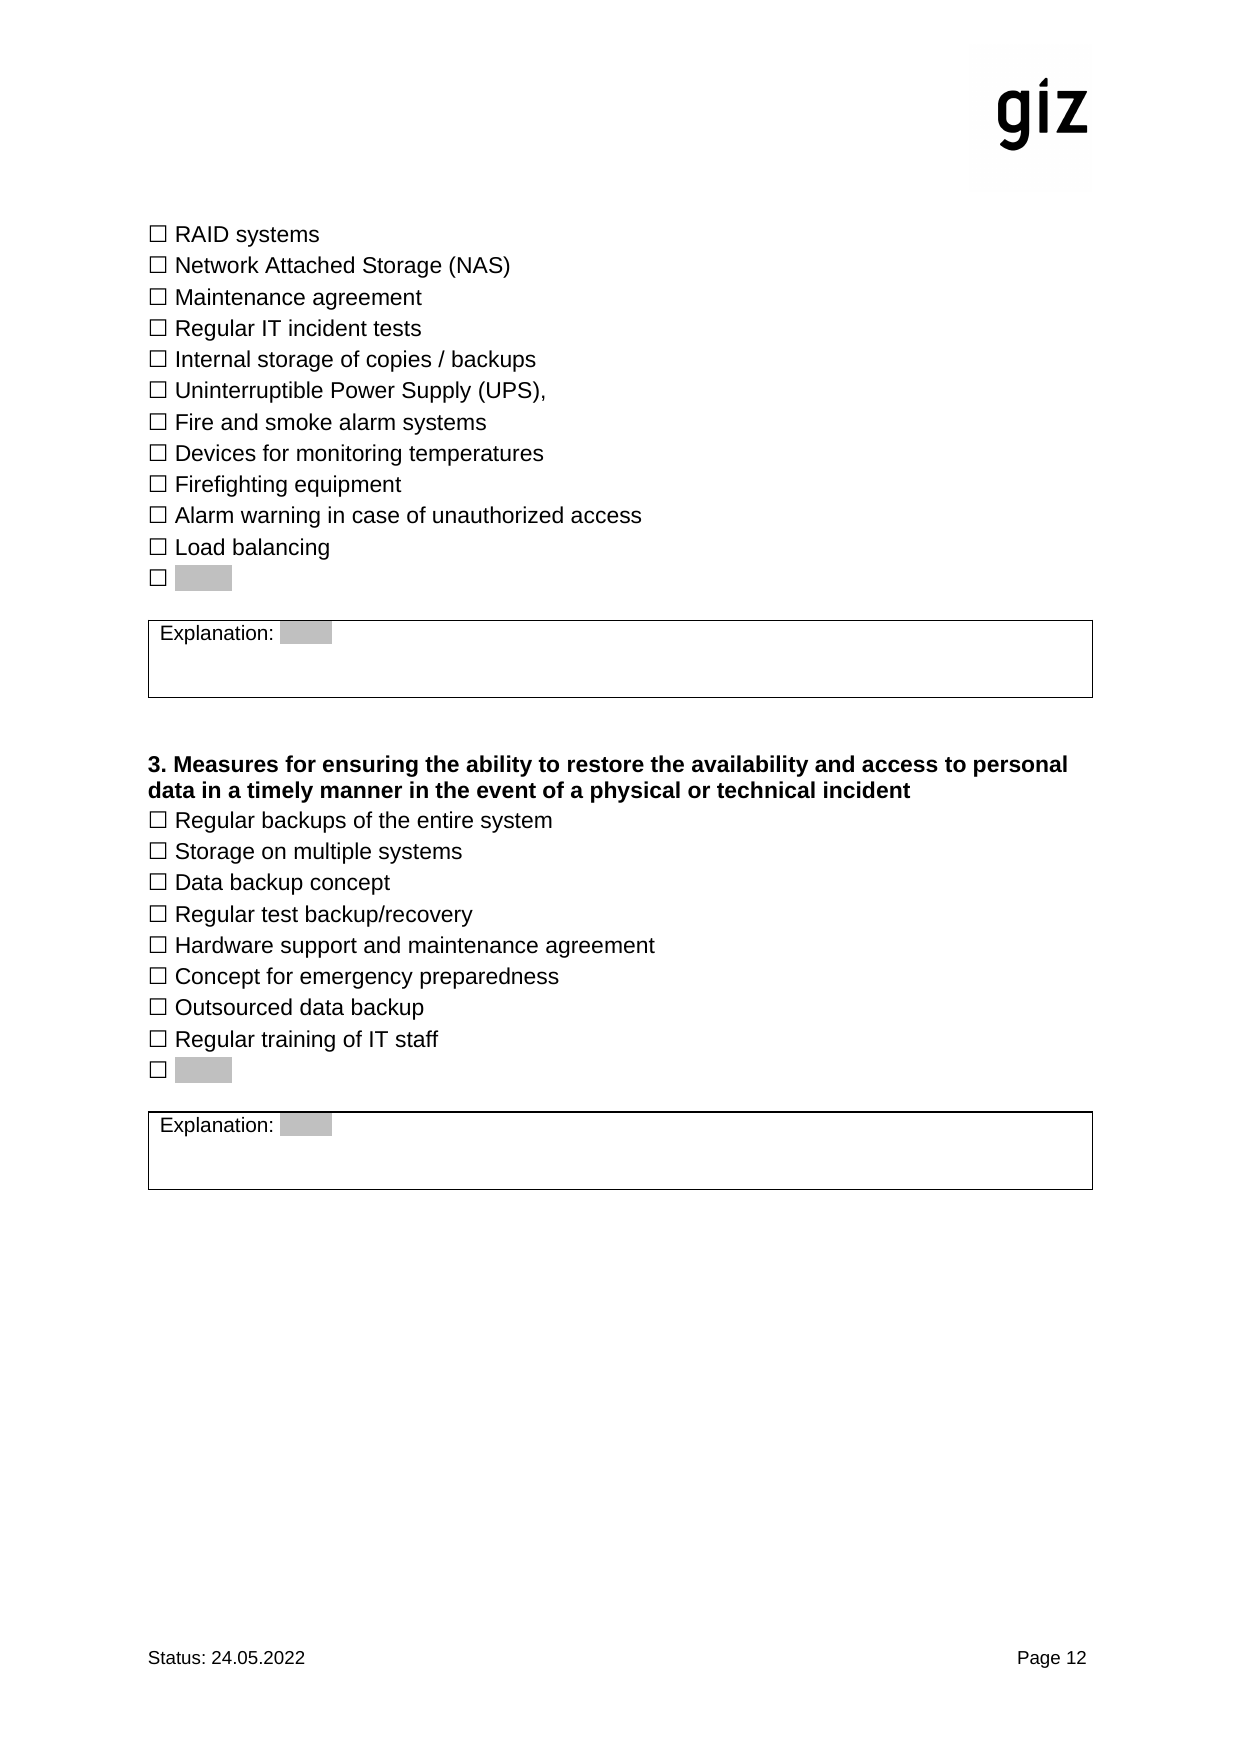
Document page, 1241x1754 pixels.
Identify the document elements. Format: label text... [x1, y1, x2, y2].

text Outsourced data backup [148, 991, 1092, 1022]
text Concept for emergency preparedness [148, 960, 1092, 991]
text Load balancing [148, 531, 1092, 562]
text RAID systems [148, 218, 1092, 249]
text Alarm warning in case of unauthorized access [148, 499, 1092, 531]
text Storage on multiple systems [148, 835, 1092, 866]
text Regular test backup/recovery [148, 897, 1092, 929]
text Regular backups of the entire system [148, 804, 1092, 835]
text Firefighting equipment [148, 468, 1092, 499]
text Data backup concept [148, 866, 1092, 897]
text Uninterruptible Power Supply (UPS), [148, 374, 1092, 406]
text Regular IT incident tests [148, 312, 1092, 343]
text 3. Measures for ensuring the ability to restore the availability and access to personal data in a timely manner in the event of a physical or technical incident [148, 751, 1092, 804]
table_header Explanation: [149, 621, 1092, 697]
text Fire and smoke alarm systems [148, 406, 1092, 437]
text Network Attached Storage (NAS) [148, 249, 1092, 281]
text Devices for monitoring temperatures [148, 437, 1092, 468]
text Regular training of IT staff [148, 1022, 1092, 1054]
text Hardware support and maintenance agreement [148, 929, 1092, 960]
picture [968, 44, 1093, 192]
text Maintenance agreement [148, 281, 1092, 312]
text Internal storage of copies / backups [148, 343, 1092, 374]
table_header Explanation: [149, 1113, 1092, 1189]
